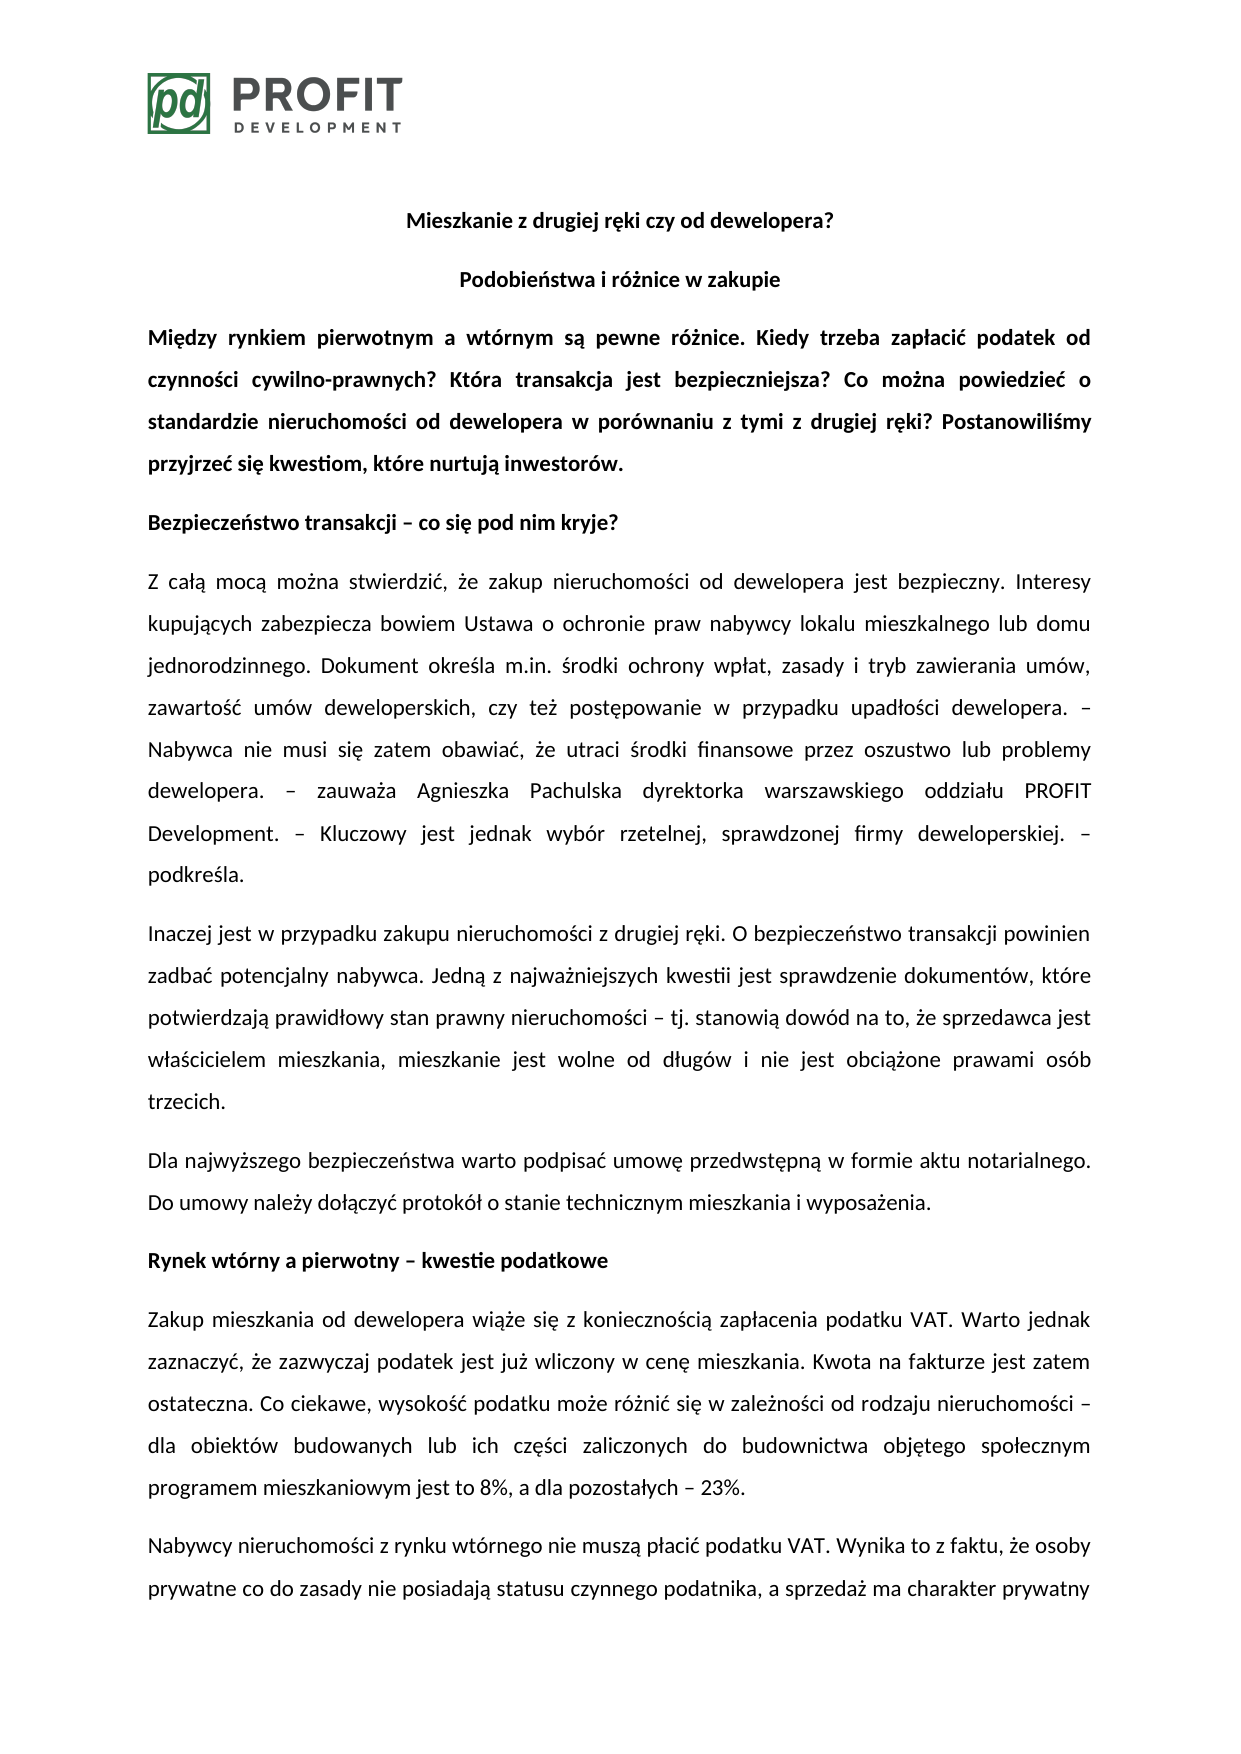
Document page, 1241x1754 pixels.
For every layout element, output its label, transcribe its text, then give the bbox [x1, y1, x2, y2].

text Podobieństwa i różnice w zakupie [148, 265, 1093, 293]
text Z całą mocą można stwierdzić, że zakup nieruchomości od dewelopera jest bezpieczny. Interesy kupujących zabezpiecza bowiem Ustawa o ochronie praw nabywcy lokalu mieszkalnego lub domu jednorodzinnego. Dokument określa m.in. środki ochrony wpłat, zasady i tryb zawierania umów, zawartość umów deweloperskich, czy też postępowanie w przypadku upadłości dewelopera. – Nabywca nie musi się zatem obawiać, że utraci środki finansowe przez oszustwo lub problemy dewelopera. – zauważa Agnieszka Pachulska dyrektorka warszawskiego oddziału PROFIT Development. – Kluczowy jest jednak wybór rzetelnej, sprawdzonej firmy deweloperskiej. – podkreśla. [148, 567, 1093, 889]
picture [147, 73, 403, 134]
text Zakup mieszkania od dewelopera wiąże się z koniecznością zapłacenia podatku VAT. Warto jednak zaznaczyć, że zazwyczaj podatek jest już wliczony w cenę mieszkania. Kwota na fakturze jest zatem ostateczna. Co ciekawe, wysokość podatku może różnić się w zależności od rodzaju nieruchomości – dla obiektów budowanych lub ich części zaliczonych do budownictwa objętego społecznym programem mieszkaniowym jest to 8%, a dla pozostałych – 23%. [148, 1305, 1093, 1501]
text Bezpieczeństwo transakcji – co się pod nim kryje? [148, 508, 1093, 536]
text Między rynkiem pierwotnym a wtórnym są pewne różnice. Kiedy trzeba zapłacić podatek od czynności cywilno-prawnych? Która transakcja jest bezpieczniejsza? Co można powiedzieć o standardzie nieruchomości od dewelopera w porównaniu z tymi z drugiej ręki? Postanowiliśmy przyjrzeć się kwestiom, które nurtują inwestorów. [148, 323, 1093, 477]
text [148, 1532, 1093, 1602]
text Dla najwyższego bezpieczeństwa warto podpisać umowę przedwstępną w formie aktu notarialnego. Do umowy należy dołączyć protokół o stanie technicznym mieszkania i wyposażenia. [148, 1146, 1093, 1216]
text Inaczej jest w przypadku zakupu nieruchomości z drugiej ręki. O bezpieczeństwo transakcji powinien zadbać potencjalny nabywca. Jedną z najważniejszych kwestii jest sprawdzenie dokumentów, które potwierdzają prawidłowy stan prawny nieruchomości – tj. stanowią dowód na to, że sprzedawca jest właścicielem mieszkania, mieszkanie jest wolne od długów i nie jest obciążone prawami osób trzecich. [148, 919, 1093, 1115]
text Mieszkanie z drugiej ręki czy od dewelopera? [148, 206, 1093, 234]
text Rynek wtórny a pierwotny – kwestie podatkowe [148, 1246, 1093, 1274]
